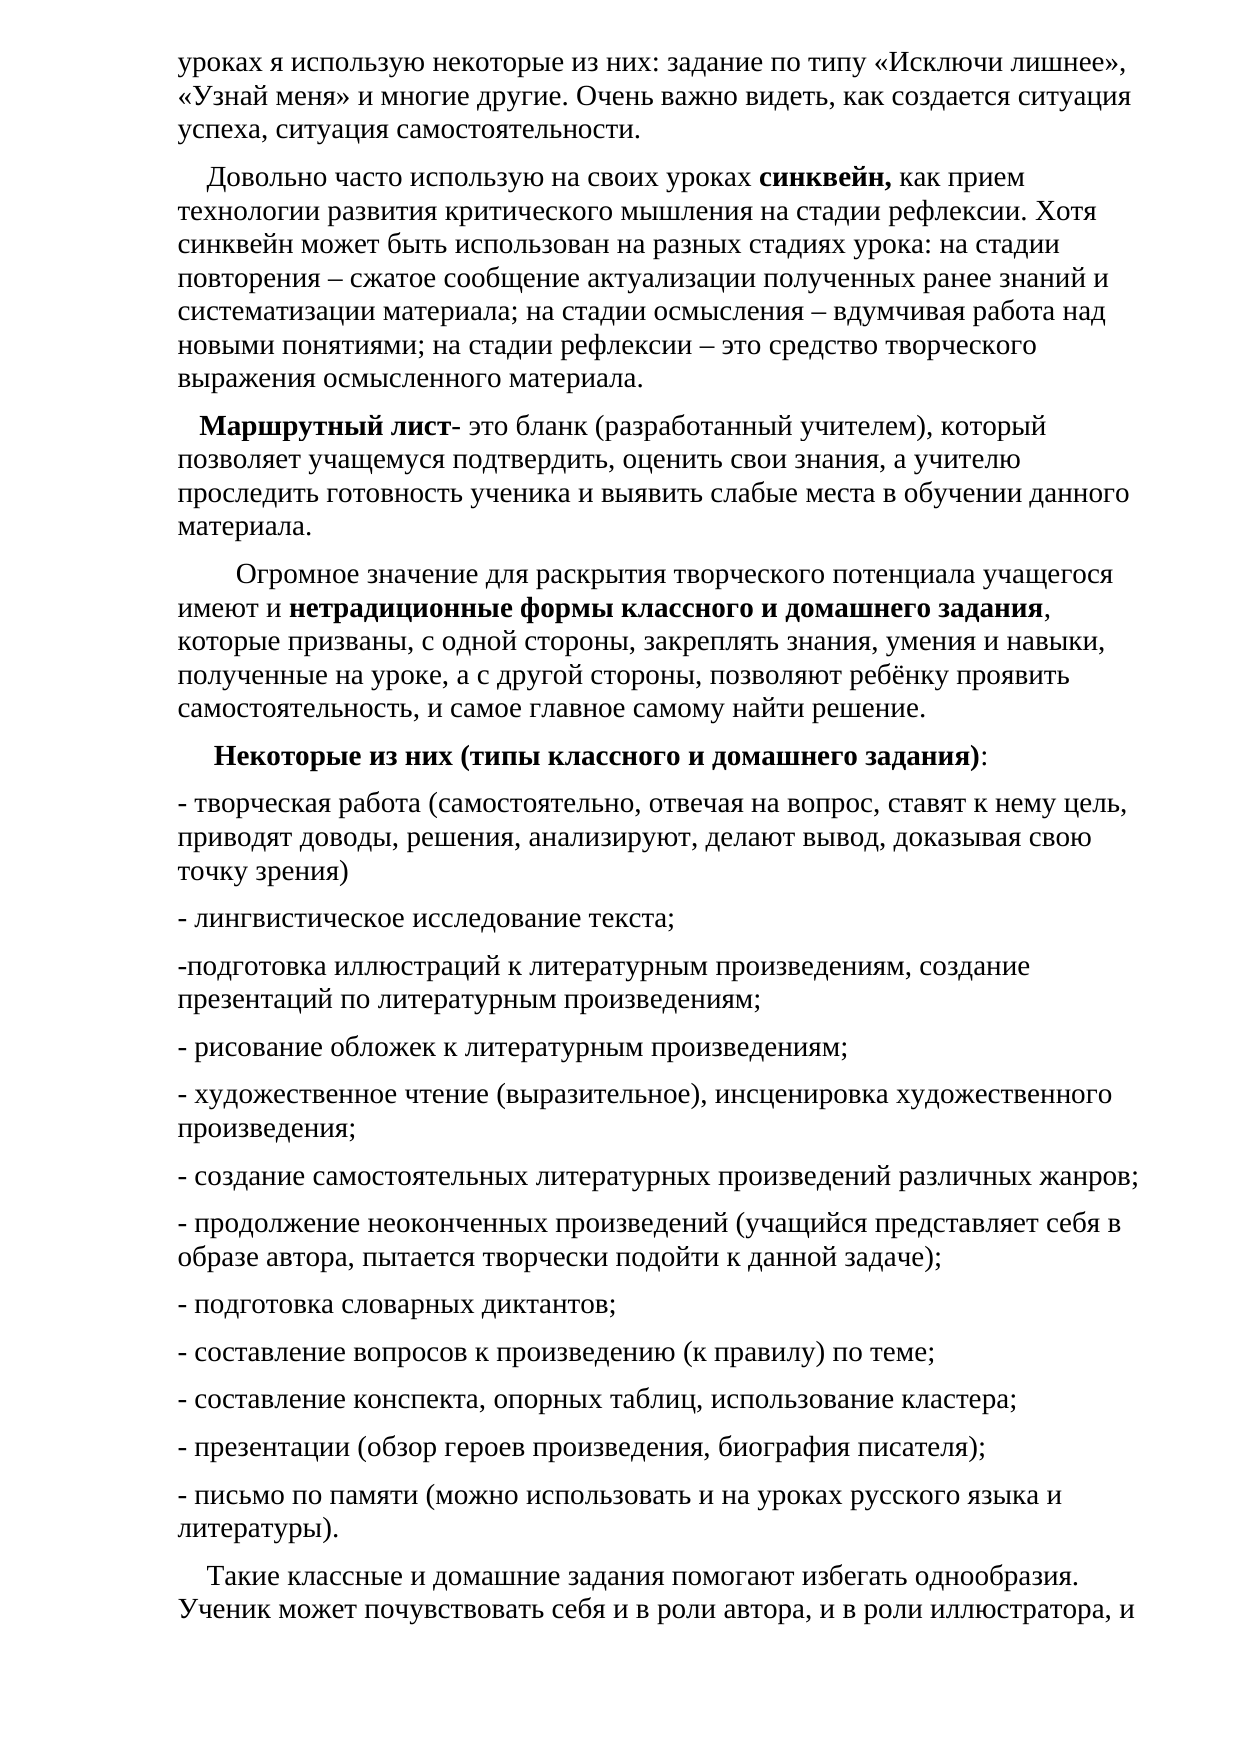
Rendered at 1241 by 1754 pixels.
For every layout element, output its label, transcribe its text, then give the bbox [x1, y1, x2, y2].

text Довольно часто использую на своих уроках синквейн, как прием технологии развития критического мышления на стадии рефлексии. Хотя синквейн может быть использован на разных стадиях урока: на стадии повторения – сжатое сообщение актуализации полученных ранее знаний и систематизации материала; на стадии осмысления – вдумчивая работа над новыми понятиями; на стадии рефлексии – это средство творческого выражения осмысленного материала. [177, 159, 1152, 394]
text - продолжение неоконченных произведений (учащийся представляет себя в образе автора, пытается творчески подойти к данной задаче); [177, 1205, 1152, 1272]
text Некоторые из них (типы классного и домашнего задания): [177, 738, 1152, 771]
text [177, 44, 1152, 145]
text Маршрутный лист- это бланк (разработанный учителем), который позволяет учащемуся подтвердить, оценить свои знания, а учителю проследить готовность ученика и выявить слабые места в обучении данного материала. [177, 408, 1152, 542]
text - создание самостоятельных литературных произведений различных жанров; [177, 1158, 1152, 1191]
text - творческая работа (самостоятельно, отвечая на вопрос, ставят к нему цель, приводят доводы, решения, анализируют, делают вывод, доказывая свою точку зрения) [177, 786, 1152, 886]
text - лингвистическое исследование текста; [177, 900, 1152, 934]
text - художественное чтение (выразительное), инсценировка художественного произведения; [177, 1077, 1152, 1144]
text -подготовка иллюстраций к литературным произведениям, создание презентаций по литературным произведениям; [177, 948, 1152, 1015]
text - рисование обложек к литературным произведениям; [177, 1029, 1152, 1062]
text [177, 1558, 1152, 1625]
text - составление конспекта, опорных таблиц, использование кластера; [177, 1382, 1152, 1415]
text - презентации (обзор героев произведения, биография писателя); [177, 1429, 1152, 1463]
text Огромное значение для раскрытия творческого потенциала учащегося имеют и нетрадиционные формы классного и домашнего задания, которые призваны, с одной стороны, закреплять знания, умения и навыки, полученные на уроке, а с другой стороны, позволяют ребёнку проявить самостоятельность, и самое главное самому найти решение. [177, 556, 1152, 724]
text - письмо по памяти (можно использовать и на уроках русского языка и литературы). [177, 1477, 1152, 1544]
text - составление вопросов к произведению (к правилу) по теме; [177, 1334, 1152, 1368]
text - подготовка словарных диктантов; [177, 1286, 1152, 1320]
